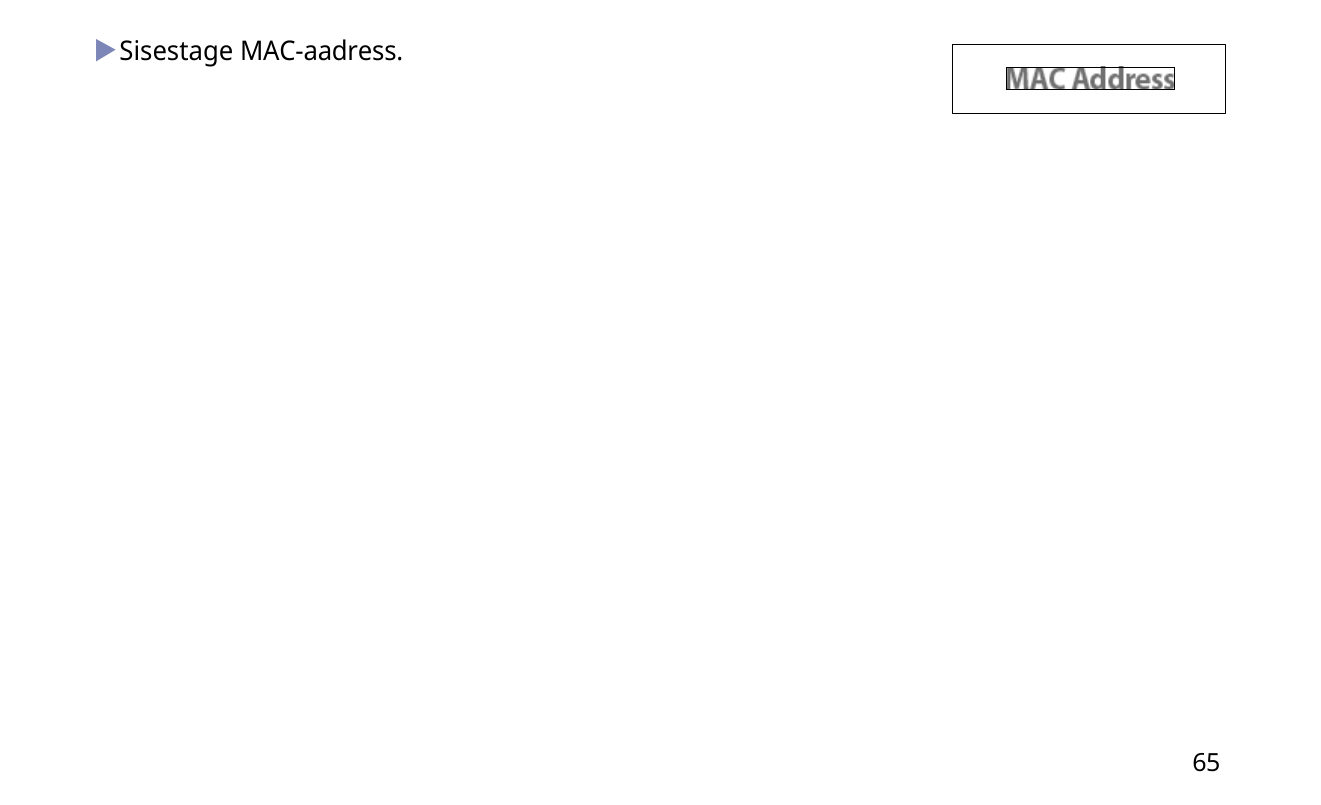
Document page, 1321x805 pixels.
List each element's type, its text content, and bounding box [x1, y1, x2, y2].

picture [1007, 68, 1174, 89]
list Sisestage MAC-aadress. [93, 31, 1258, 68]
